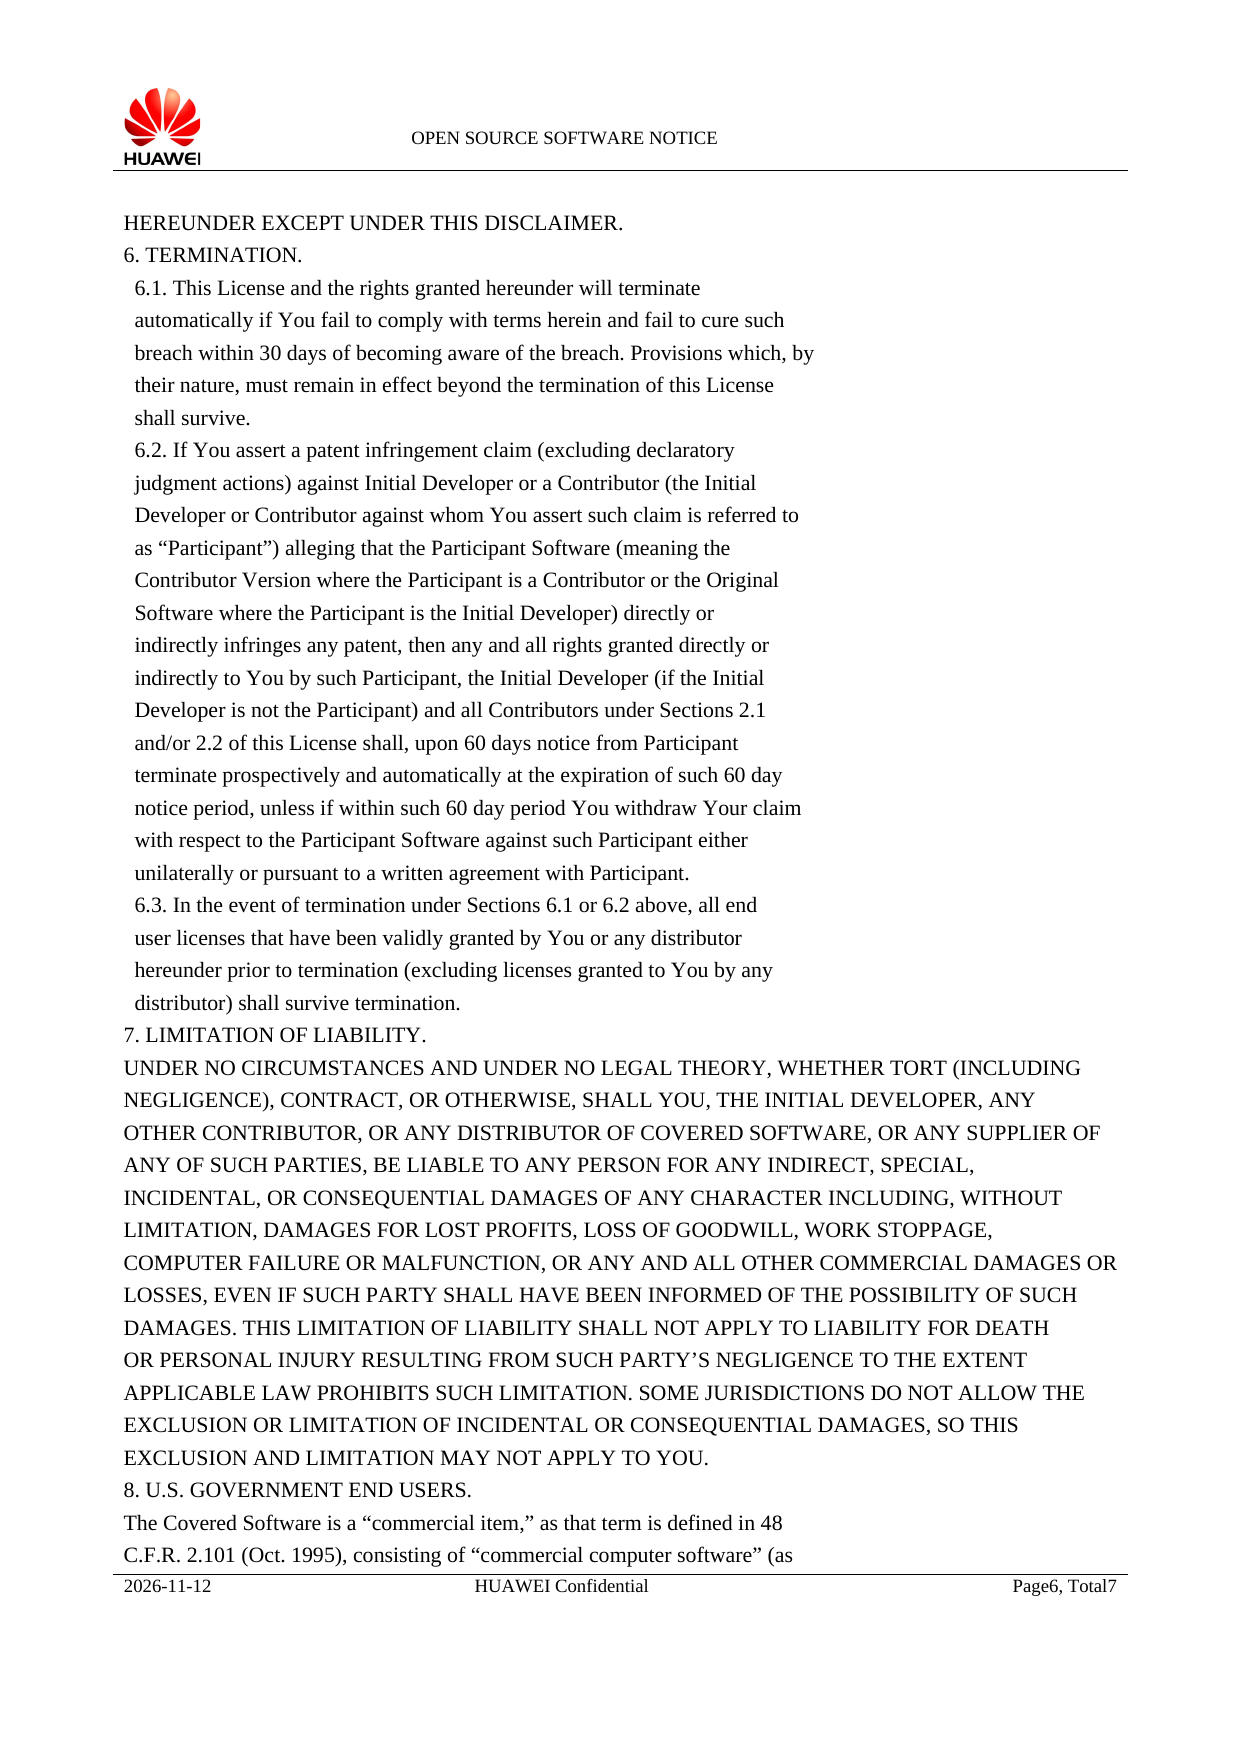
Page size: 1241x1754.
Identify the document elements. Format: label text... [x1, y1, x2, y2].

picture [124, 88, 201, 165]
